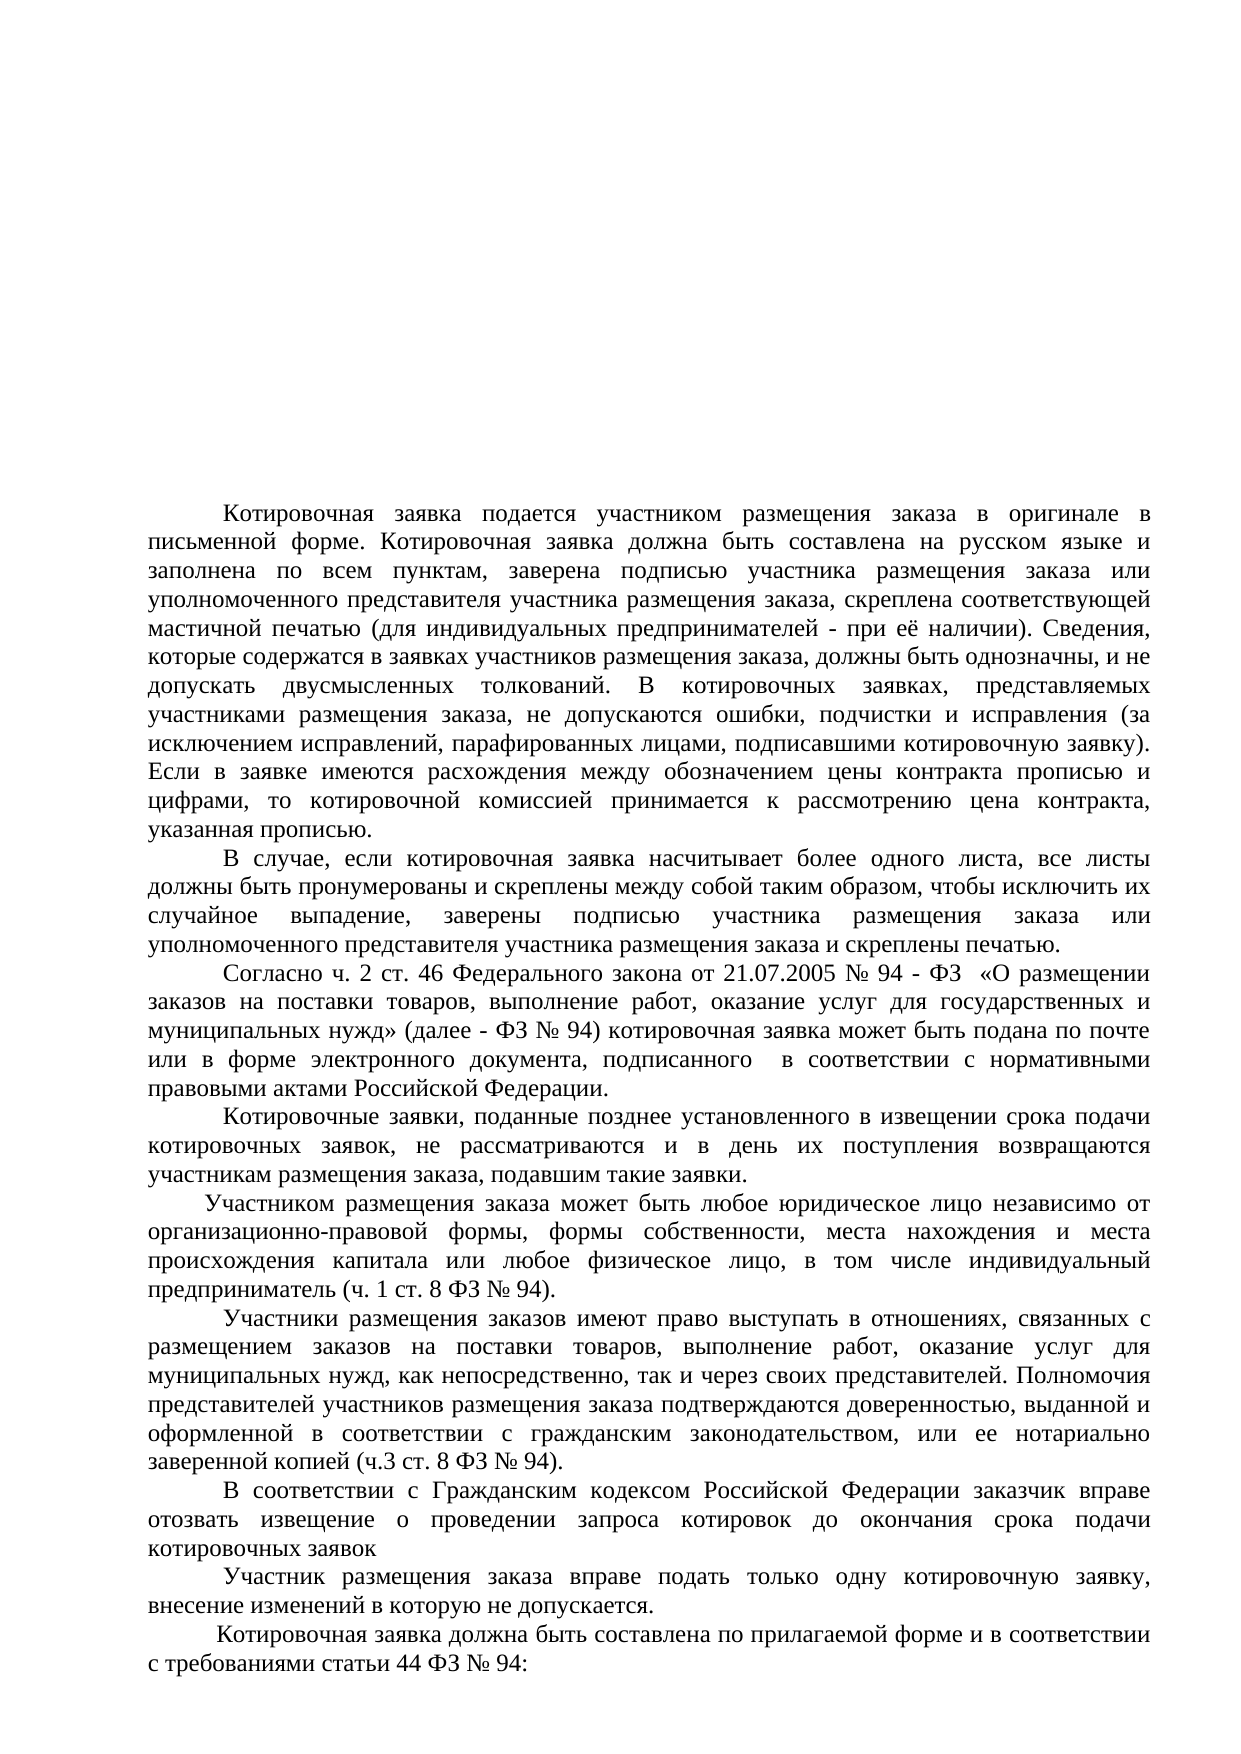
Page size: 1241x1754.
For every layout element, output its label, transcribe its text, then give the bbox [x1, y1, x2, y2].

text Котировочная заявка подается участником размещения заказа в оригинале в письменной форме. Котировочная заявка должна быть составлена на русском языке и заполнена по всем пунктам, заверена подписью участника размещения заказа или уполномоченного представителя участника размещения заказа, скреплена соответствующей мастичной печатью (для индивидуальных предпринимателей - при её наличии). Сведения, которые содержатся в заявках участников размещения заказа, должны быть однозначны, и не допускать двусмысленных толкований. В котировочных заявках, представляемых участниками размещения заказа, не допускаются ошибки, подчистки и исправления (за исключением исправлений, парафированных лицами, подписавшими котировочную заявку). Если в заявке имеются расхождения между обозначением цены контракта прописью и цифрами, то котировочной комиссией принимается к рассмотрению цена контракта, указанная прописью. [148, 498, 1152, 843]
text В соответствии с Гражданским кодексом Российской Федерации заказчик вправе отозвать извещение о проведении запроса котировок до окончания срока подачи котировочных заявок [148, 1475, 1152, 1561]
text Согласно ч. 2 ст. 46 Федерального закона от 21.07.2005 № 94 - ФЗ «О размещении заказов на поставки товаров, выполнение работ, оказание услуг для государственных и муниципальных нужд» (далее - ФЗ № 94) котировочная заявка может быть подана по почте или в форме электронного документа, подписанного в соответствии с нормативными правовыми актами Российской Федерации. [148, 958, 1152, 1101]
text Участник размещения заказа вправе подать только одну котировочную заявку, внесение изменений в которую не допускается. [148, 1561, 1152, 1619]
text Котировочные заявки, поданные позднее установленного в извещении срока подачи котировочных заявок, не рассматриваются и в день их поступления возвращаются участникам размещения заказа, подавшим такие заявки. [148, 1101, 1152, 1188]
text Участником размещения заказа может быть любое юридическое лицо независимо от организационно-правовой формы, формы собственности, места нахождения и места происхождения капитала или любое физическое лицо, в том числе индивидуальный предприниматель (ч. 1 ст. 8 ФЗ № 94). [148, 1188, 1152, 1303]
text Котировочная заявка должна быть составлена по прилагаемой форме и в соответствии с требованиями статьи 44 ФЗ № 94: [148, 1619, 1152, 1676]
text В случае, если котировочная заявка насчитывает более одного листа, все листы должны быть пронумерованы и скреплены между собой таким образом, чтобы исключить их случайное выпадение, заверены подписью участника размещения заказа или уполномоченного представителя участника размещения заказа и скреплены печатью. [148, 843, 1152, 958]
text Участники размещения заказов имеют право выступать в отношениях, связанных с размещением заказов на поставки товаров, выполнение работ, оказание услуг для муниципальных нужд, как непосредственно, так и через своих представителей. Полномочия представителей участников размещения заказа подтверждаются доверенностью, выданной и оформленной в соответствии с гражданским законодательством, или ее нотариально заверенной копией (ч.3 ст. 8 ФЗ № 94). [148, 1303, 1152, 1475]
